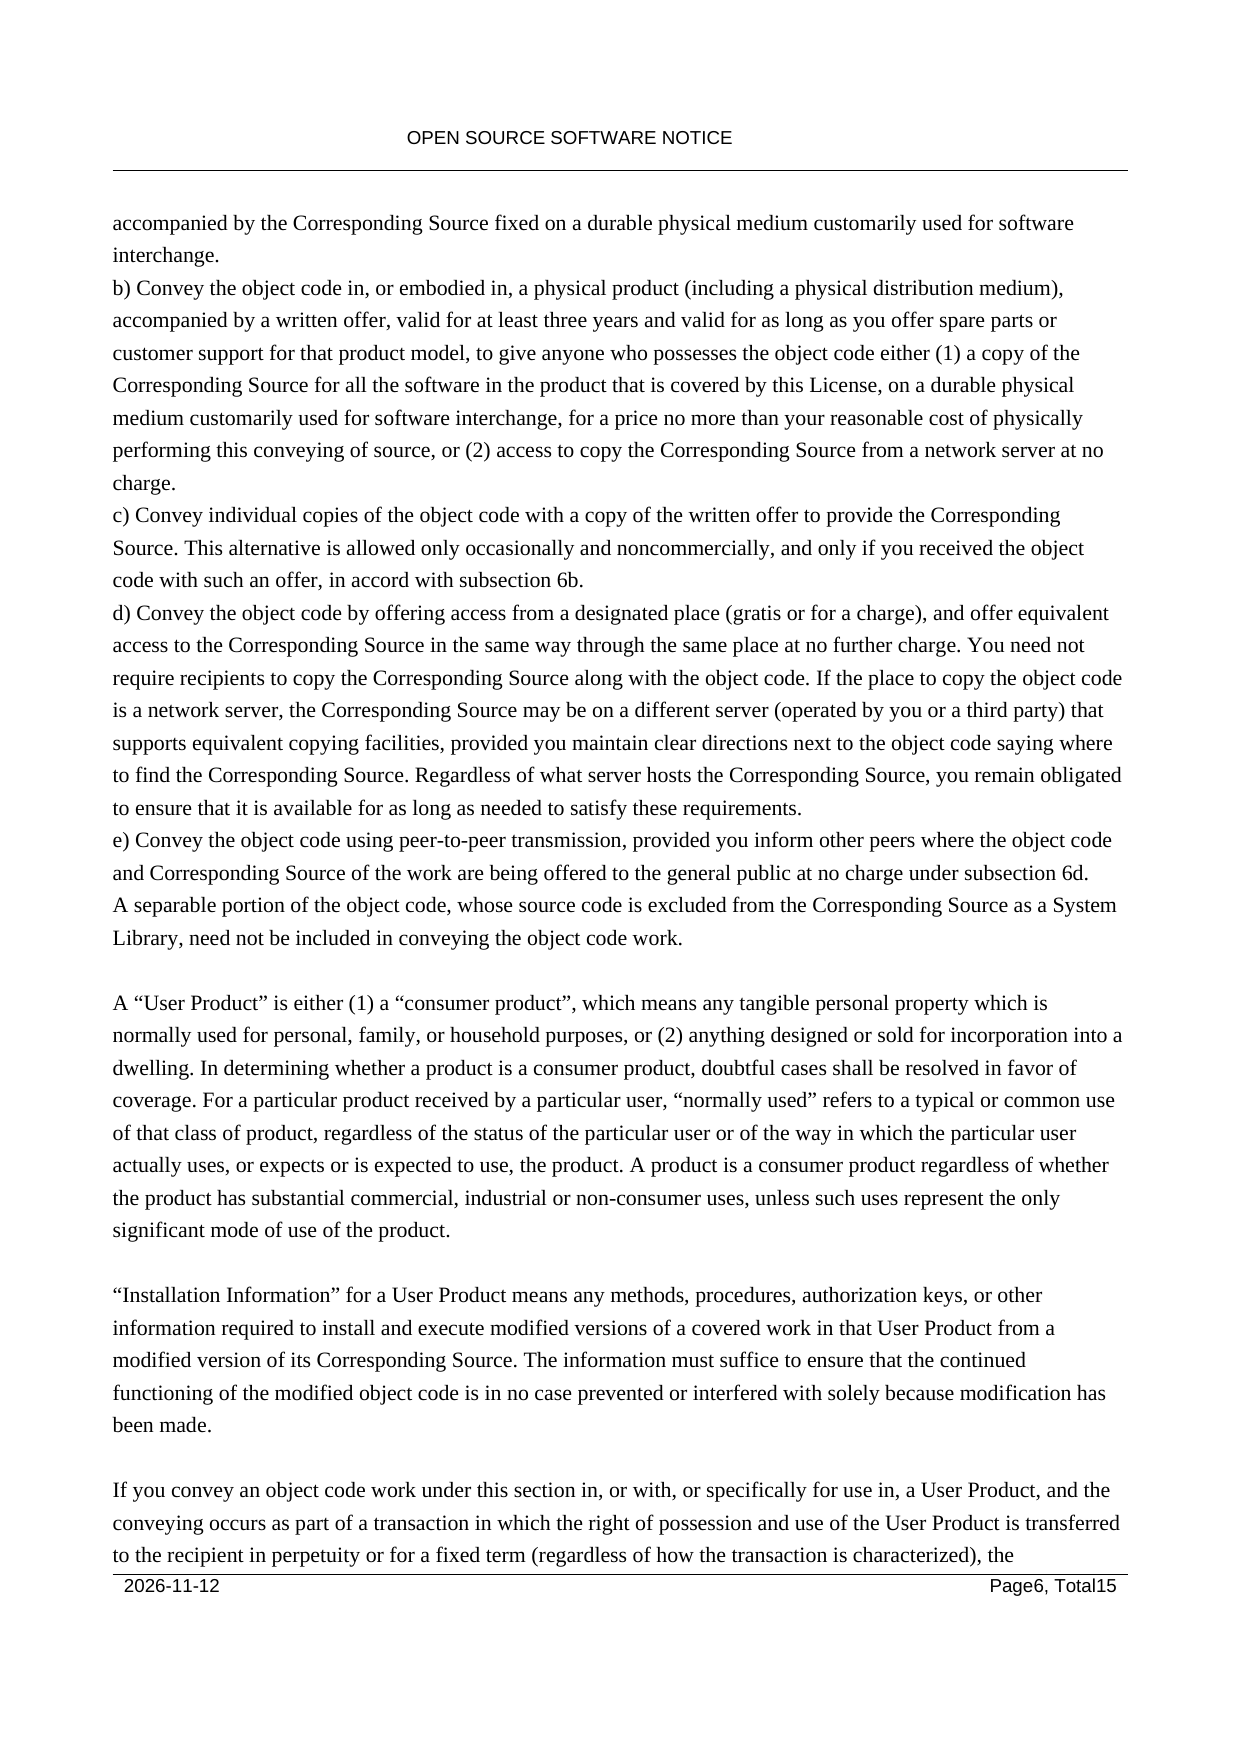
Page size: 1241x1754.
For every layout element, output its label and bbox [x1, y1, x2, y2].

text [112, 206, 1128, 1571]
